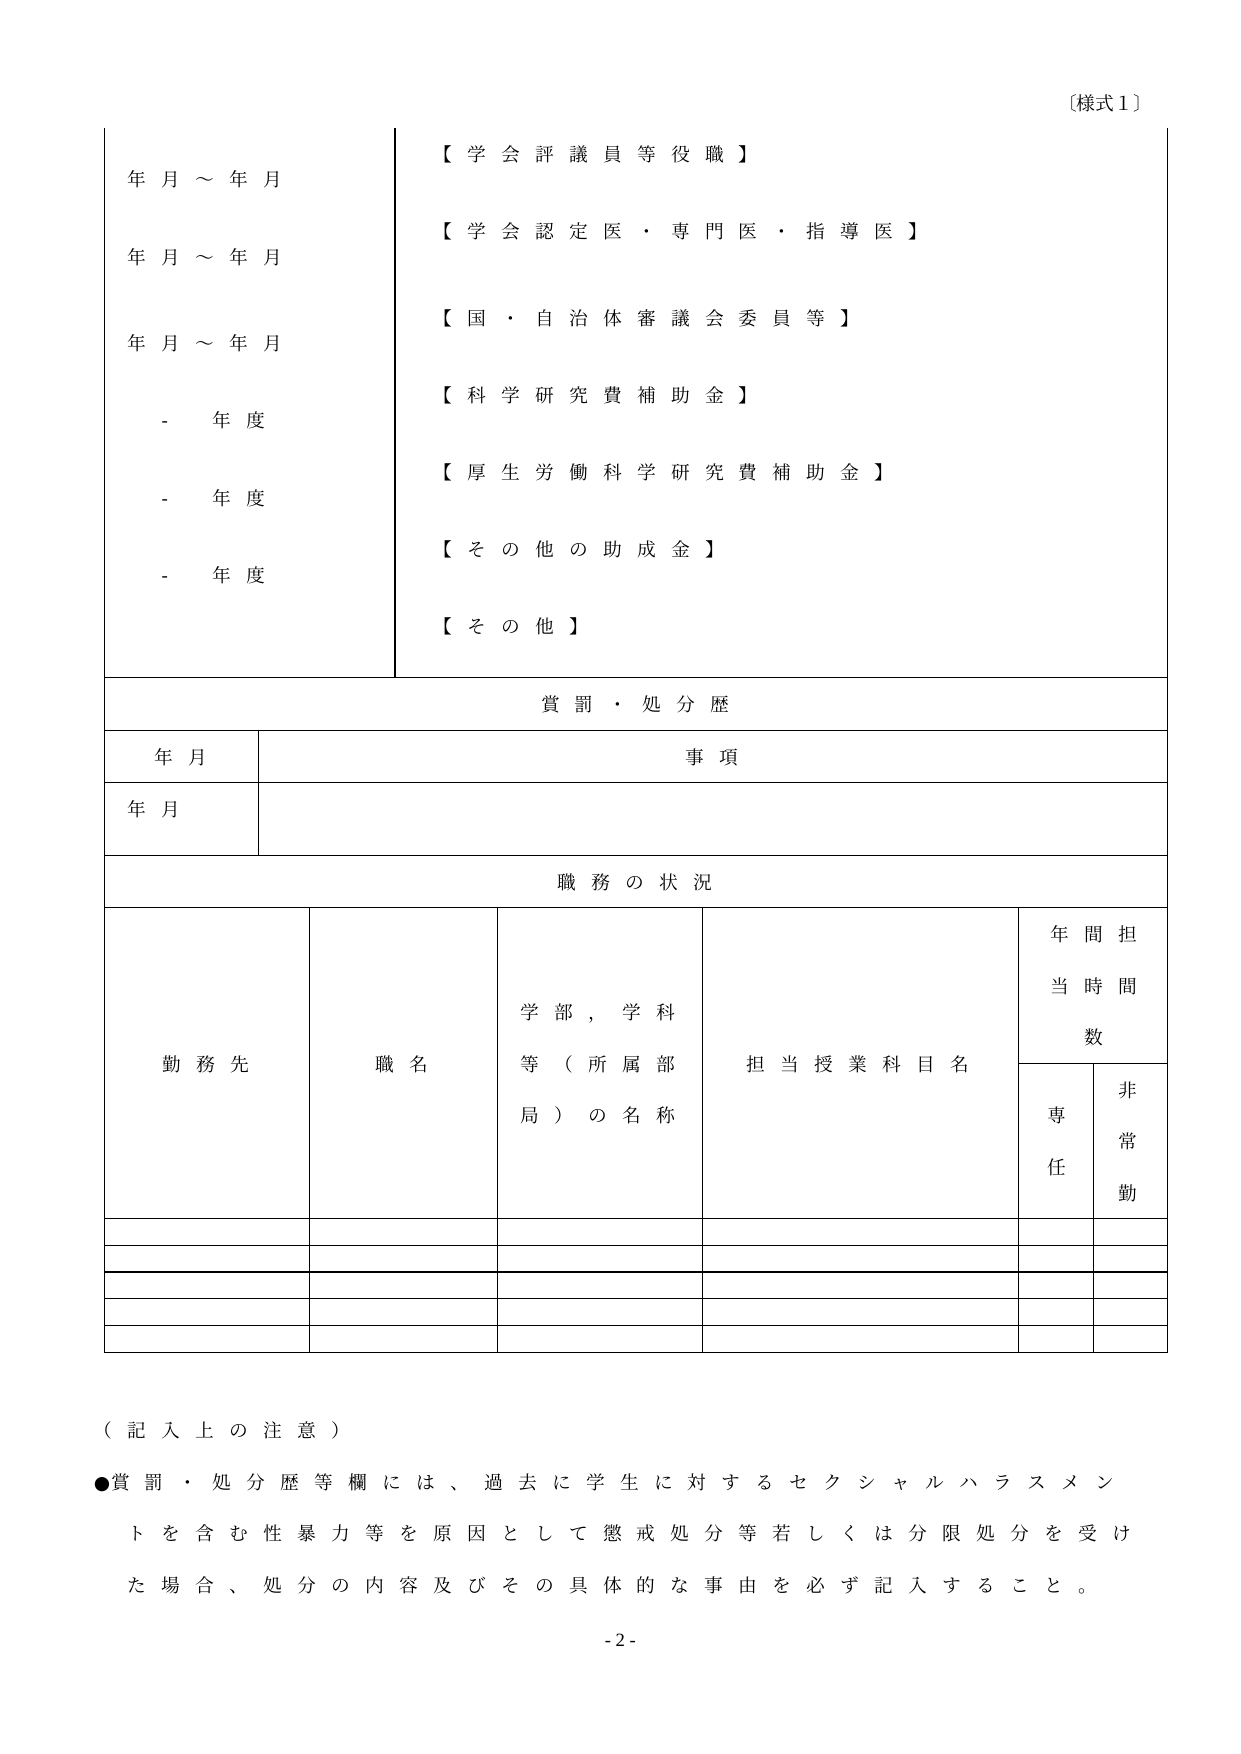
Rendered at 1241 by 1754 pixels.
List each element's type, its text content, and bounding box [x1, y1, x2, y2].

table_cell [498, 1219, 702, 1244]
table_cell [105, 600, 394, 677]
table_cell 職名 [310, 908, 497, 1218]
table_cell [310, 1219, 497, 1244]
table_cell 【その他】 [396, 600, 1167, 677]
table_cell 非常勤 [1094, 1064, 1167, 1218]
table_cell [703, 1219, 1018, 1244]
table_cell [105, 1273, 309, 1298]
table_cell 年月～年月 [105, 205, 394, 291]
table_cell [1019, 1246, 1093, 1271]
table_cell 【科学研究費補助金】 [396, 368, 1167, 446]
table_cell - 年度 [105, 368, 394, 446]
table_cell 賞罰・処分歴 [105, 678, 1167, 729]
table_cell [703, 1246, 1018, 1271]
table_cell [1094, 1326, 1167, 1352]
table_cell [1019, 1299, 1093, 1325]
table_cell [703, 1299, 1018, 1325]
table_cell [1094, 1299, 1167, 1325]
table_cell 担当授業科目名 [703, 908, 1018, 1218]
table_cell - 年度 [105, 523, 394, 600]
table_cell 【その他の助成金】 [396, 523, 1167, 600]
table_cell [105, 1219, 309, 1244]
table_cell [498, 1273, 702, 1298]
table_cell [1019, 1219, 1093, 1244]
text （記入上の注意） [94, 1404, 1146, 1456]
table_cell [703, 1326, 1018, 1352]
table_cell [105, 1326, 309, 1352]
table_cell [310, 1246, 497, 1271]
table_cell [498, 1326, 702, 1352]
table_cell 勤務先 [105, 908, 309, 1218]
table_cell [105, 1246, 309, 1271]
table_cell 【厚生労働科学研究費補助金】 [396, 446, 1167, 523]
table_cell [259, 783, 1167, 854]
table_cell [498, 1299, 702, 1325]
table_cell 事項 [259, 731, 1167, 782]
table_cell 職務の状況 [105, 856, 1167, 907]
table_cell 年間担当時間数 [1019, 908, 1167, 1062]
table_cell 年月～年月 [105, 291, 394, 368]
table_cell 【学会評議員等役職】 [396, 128, 1167, 204]
table_cell 年月 [105, 731, 258, 782]
text ●賞罰・処分歴等欄には、過去に学生に対するセクシャルハラスメントを含む性暴力等を原因として懲戒処分等若しくは分限処分を受けた場合、処分の内容及びその具体的な事由を必ず記入すること。 [94, 1456, 1146, 1610]
table_cell 専任 [1019, 1064, 1093, 1218]
table_cell [105, 1299, 309, 1325]
table_cell [310, 1326, 497, 1352]
table_cell [1094, 1219, 1167, 1244]
table_cell [310, 1299, 497, 1325]
table_cell 【学会認定医・専門医・指導医】 [396, 205, 1167, 291]
table_cell 【国・自治体審議会委員等】 [396, 291, 1167, 368]
table_cell [703, 1273, 1018, 1298]
table_cell [1019, 1326, 1093, 1352]
table_cell 年月～年月 [105, 128, 394, 204]
table_cell [1019, 1273, 1093, 1298]
table_cell - 年度 [105, 446, 394, 523]
table_cell 学部，学科等（所属部局）の名称 [498, 908, 702, 1218]
table_cell [1094, 1273, 1167, 1298]
table_cell [310, 1273, 497, 1298]
table_cell [1094, 1246, 1167, 1271]
table_cell 年月 [105, 783, 258, 854]
table_cell [498, 1246, 702, 1271]
